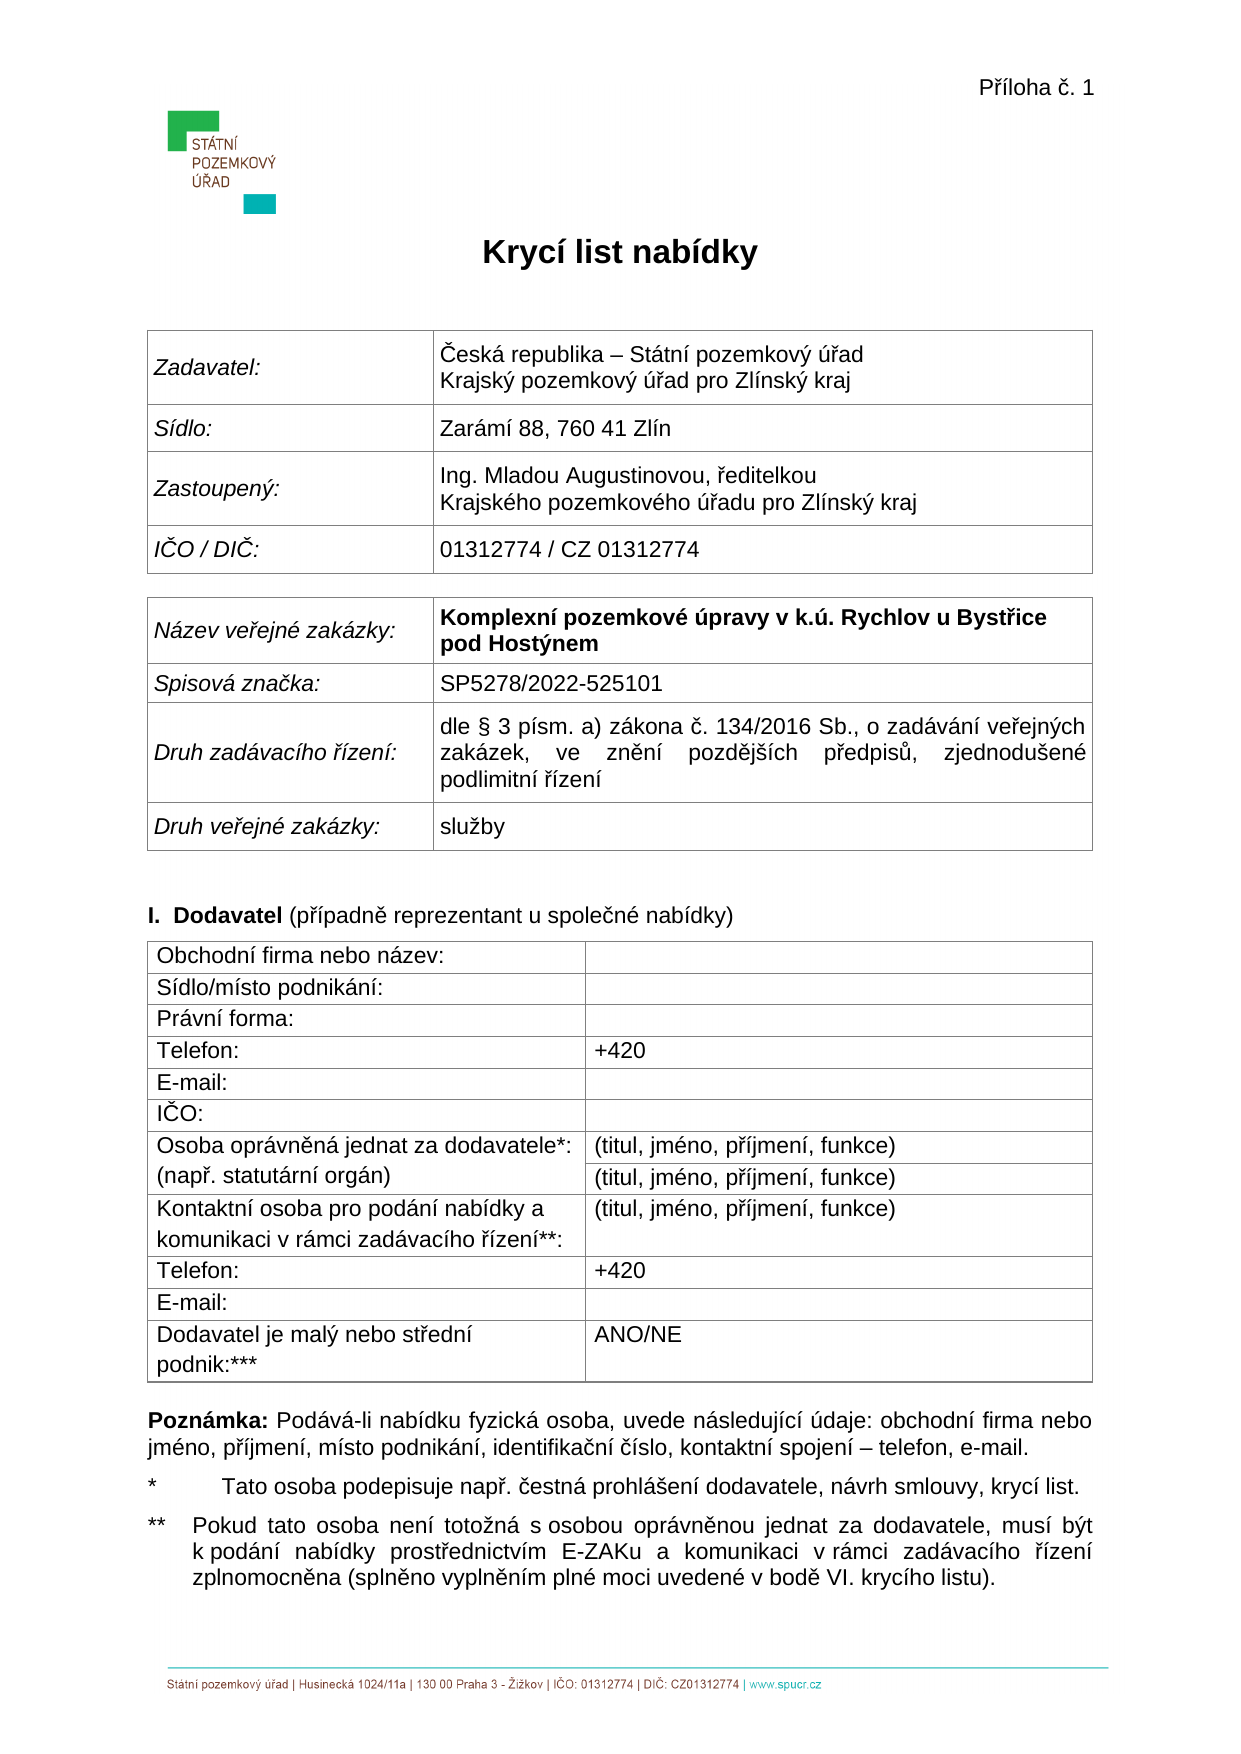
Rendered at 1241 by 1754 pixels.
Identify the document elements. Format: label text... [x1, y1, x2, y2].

table_cell Právní forma: [148, 1005, 585, 1036]
table_cell [586, 974, 1092, 1004]
table_cell Telefon: [148, 1037, 585, 1068]
table_cell Osoba oprávněná jednat za dodavatele*: (např. statutární orgán) [148, 1132, 585, 1194]
table_header [586, 942, 1092, 973]
table_header Název veřejné zakázky: [148, 598, 433, 663]
table_cell SP5278/2022-525101 [434, 664, 1092, 702]
table_cell +420 [586, 1257, 1092, 1288]
table_cell Telefon: [148, 1257, 585, 1288]
table_cell IČO: [148, 1100, 585, 1131]
table_cell dle § 3 písm. a) zákona č. 134/2016 Sb., o zadávání veřejných zakázek, ve znění pozdějších předpisů, zjednodušené podlimitní řízení [434, 703, 1092, 802]
table_cell Druh zadávacího řízení: [148, 703, 433, 802]
text I. Dodavatel (případně reprezentant u společné nabídky) [148, 902, 1093, 928]
table_cell (titul, jméno, příjmení, funkce) [586, 1195, 1092, 1256]
table_cell Sídlo: [148, 405, 433, 451]
table_header Komplexní pozemkové úpravy v k.ú. Rychlov u Bystřice pod Hostýnem [434, 598, 1092, 663]
table_cell Kontaktní osoba pro podání nabídky a komunikaci v rámci zadávacího řízení**: [148, 1195, 585, 1256]
table_cell Sídlo/místo podnikání: [148, 974, 585, 1004]
table_cell [586, 1100, 1092, 1131]
text ** Pokud tato osoba není totožná s osobou oprávněnou jednat za dodavatele, musí být k podání nabídky prostřednictvím E-ZAKu a komunikaci v rámci zadávacího řízení zplnomocněna (splněno vyplněním plné moci uvedené v bodě VI. krycího listu). [148, 1512, 1093, 1591]
table_cell Spisová značka: [148, 664, 433, 702]
text Krycí list nabídky [148, 233, 1093, 271]
table_cell +420 [586, 1037, 1092, 1068]
table_cell ANO/NE [586, 1321, 1092, 1381]
table_cell [586, 1289, 1092, 1319]
picture [150, 84, 1129, 1694]
table_cell (titul, jméno, příjmení, funkce) [586, 1164, 1092, 1194]
table_cell Ing. Mladou Augustinovou, ředitelkou Krajského pozemkového úřadu pro Zlínský kraj [434, 452, 1092, 525]
table_cell [586, 1069, 1092, 1099]
table_cell Druh veřejné zakázky: [148, 803, 433, 850]
table_cell IČO / DIČ: [148, 526, 433, 573]
table_cell Zastoupený: [148, 452, 433, 525]
table_cell Zarámí 88, 760 41 Zlín [434, 405, 1092, 451]
table_header Česká republika – Státní pozemkový úřad Krajský pozemkový úřad pro Zlínský kraj [434, 331, 1092, 403]
table_cell (titul, jméno, příjmení, funkce) [586, 1132, 1092, 1163]
table_header Zadavatel: [148, 331, 433, 403]
text * Tato osoba podepisuje např. čestná prohlášení dodavatele, návrh smlouvy, krycí list. [148, 1473, 1093, 1499]
text Poznámka: Podává-li nabídku fyzická osoba, uvede následující údaje: obchodní firma nebo jméno, příjmení, místo podnikání, identifikační číslo, kontaktní spojení – telefon, e-mail. [148, 1407, 1093, 1460]
table_header Obchodní firma nebo název: [148, 942, 585, 973]
table_cell [586, 1005, 1092, 1036]
table_cell služby [434, 803, 1092, 850]
picture [1016, 84, 1023, 94]
table_cell 01312774 / CZ 01312774 [434, 526, 1092, 573]
table_cell E-mail: [148, 1069, 585, 1099]
table_cell E-mail: [148, 1289, 585, 1319]
table_cell Dodavatel je malý nebo střední podnik:*** [148, 1321, 585, 1381]
